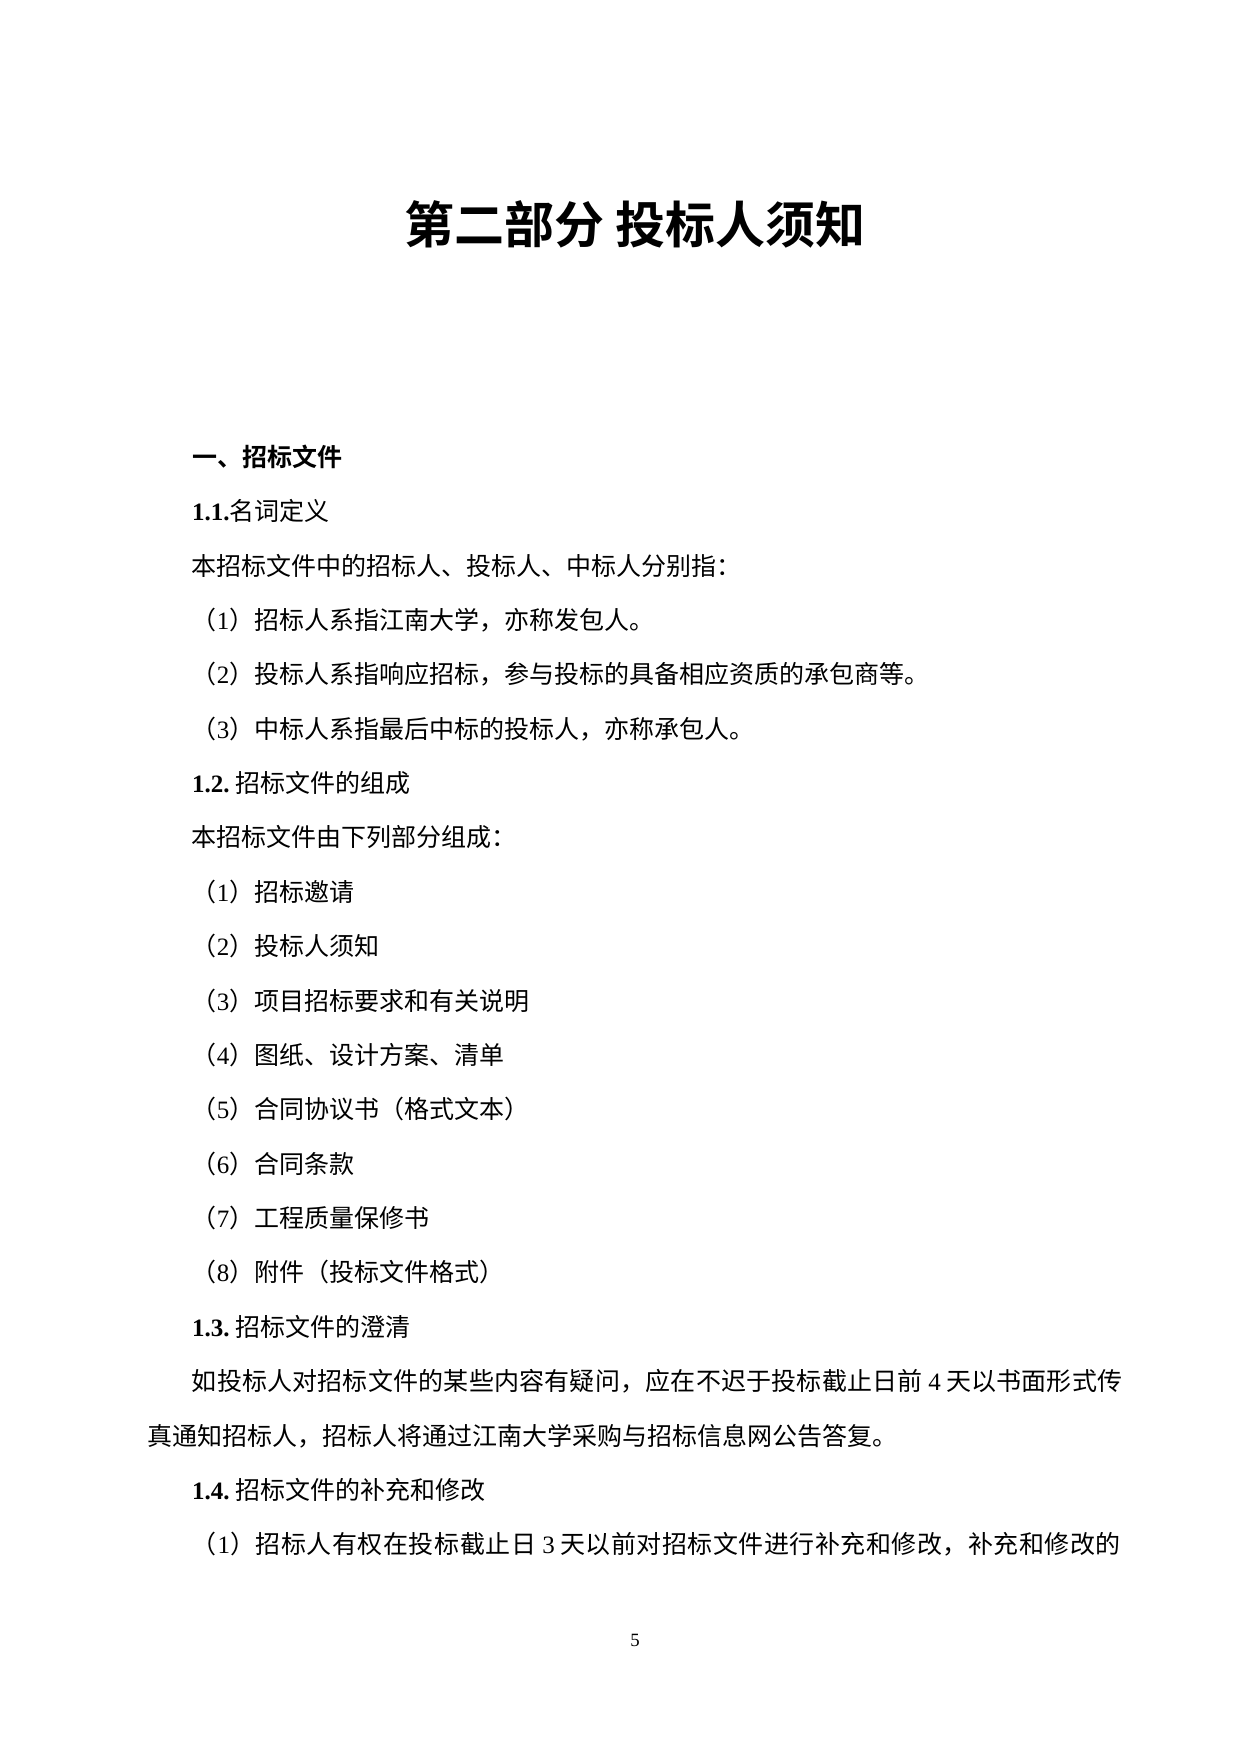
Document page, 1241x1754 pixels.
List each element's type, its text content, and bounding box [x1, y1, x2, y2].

text 一、招标文件 [148, 437, 1122, 473]
text （3）中标人系指最后中标的投标人，亦称承包人。 [148, 709, 1122, 745]
text （3）项目招标要求和有关说明 [148, 981, 1122, 1017]
text （1）招标人系指江南大学，亦称发包人。 [148, 600, 1122, 637]
text （6）合同条款 [148, 1144, 1122, 1180]
text 1.1.名词定义 [148, 492, 1122, 528]
text （7）工程质量保修书 [148, 1198, 1122, 1235]
text （4）图纸、设计方案、清单 [148, 1035, 1122, 1072]
text （2）投标人系指响应招标，参与投标的具备相应资质的承包商等。 [148, 655, 1122, 691]
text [148, 1525, 1122, 1561]
text （1）招标邀请 [148, 872, 1122, 908]
text （2）投标人须知 [148, 927, 1122, 963]
text （5）合同协议书（格式文本） [148, 1090, 1122, 1126]
subtitle 第二部分 投标人须知 [148, 185, 1122, 258]
text 如投标人对招标文件的某些内容有疑问，应在不迟于投标截止日前4天以书面形式传真通知招标人，招标人将通过江南大学采购与招标信息网公告答复。 [148, 1362, 1122, 1452]
text 1.2. 招标文件的组成 [148, 763, 1122, 800]
text 本招标文件由下列部分组成： [148, 818, 1122, 854]
text 1.4. 招标文件的补充和修改 [148, 1470, 1122, 1507]
text （8）附件（投标文件格式） [148, 1253, 1122, 1289]
text 本招标文件中的招标人、投标人、中标人分别指： [148, 546, 1122, 582]
text 1.3. 招标文件的澄清 [148, 1307, 1122, 1343]
